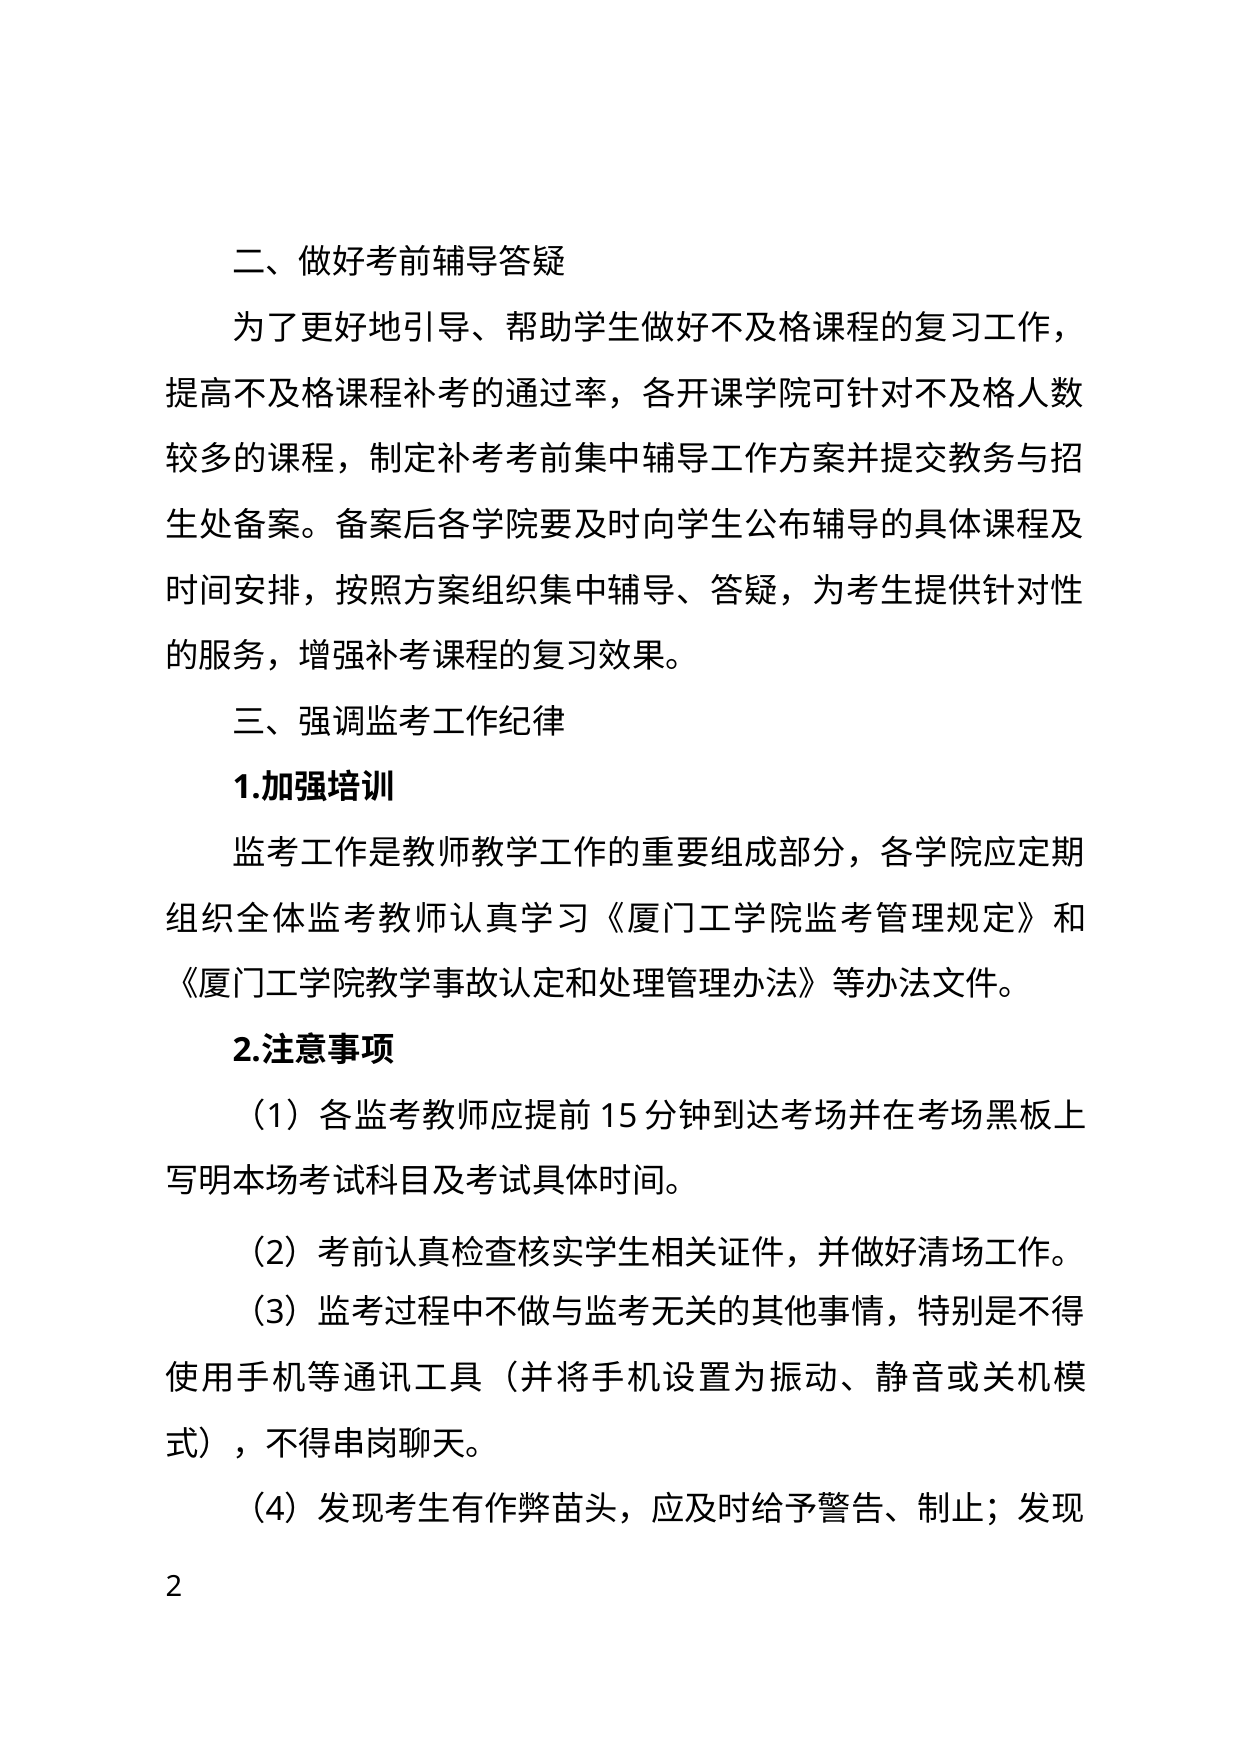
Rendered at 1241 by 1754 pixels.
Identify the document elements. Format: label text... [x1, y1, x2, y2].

list 强调监考工作纪律 [165, 686, 1087, 752]
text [165, 1473, 1087, 1539]
text （1）各监考教师应提前15分钟到达考场并在考场黑板上写明本场考试科目及考试具体时间。 [165, 1080, 1087, 1211]
text 2.注意事项 [165, 1014, 1087, 1080]
text 为了更好地引导、帮助学生做好不及格课程的复习工作，提高不及格课程补考的通过率，各开课学院可针对不及格人数较多的课程，制定补考考前集中辅导工作方案并提交教务与招生处备案。备案后各学院要及时向学生公布辅导的具体课程及时间安排，按照方案组织集中辅导、答疑，为考生提供针对性的服务，增强补考课程的复习效果。 [165, 292, 1087, 686]
text 监考工作是教师教学工作的重要组成部分，各学院应定期组织全体监考教师认真学习《厦门工学院监考管理规定》和《厦门工学院教学事故认定和处理管理办法》等办法文件。 [165, 817, 1087, 1014]
text （2）考前认真检查核实学生相关证件，并做好清场工作。 [165, 1211, 1087, 1277]
text 1.加强培训 [165, 752, 1087, 817]
text 二、做好考前辅导答疑 [165, 227, 1087, 292]
text （3）监考过程中不做与监考无关的其他事情，特别是不得使用手机等通讯工具（并将手机设置为振动、静音或关机模式），不得串岗聊天。 [165, 1277, 1087, 1473]
